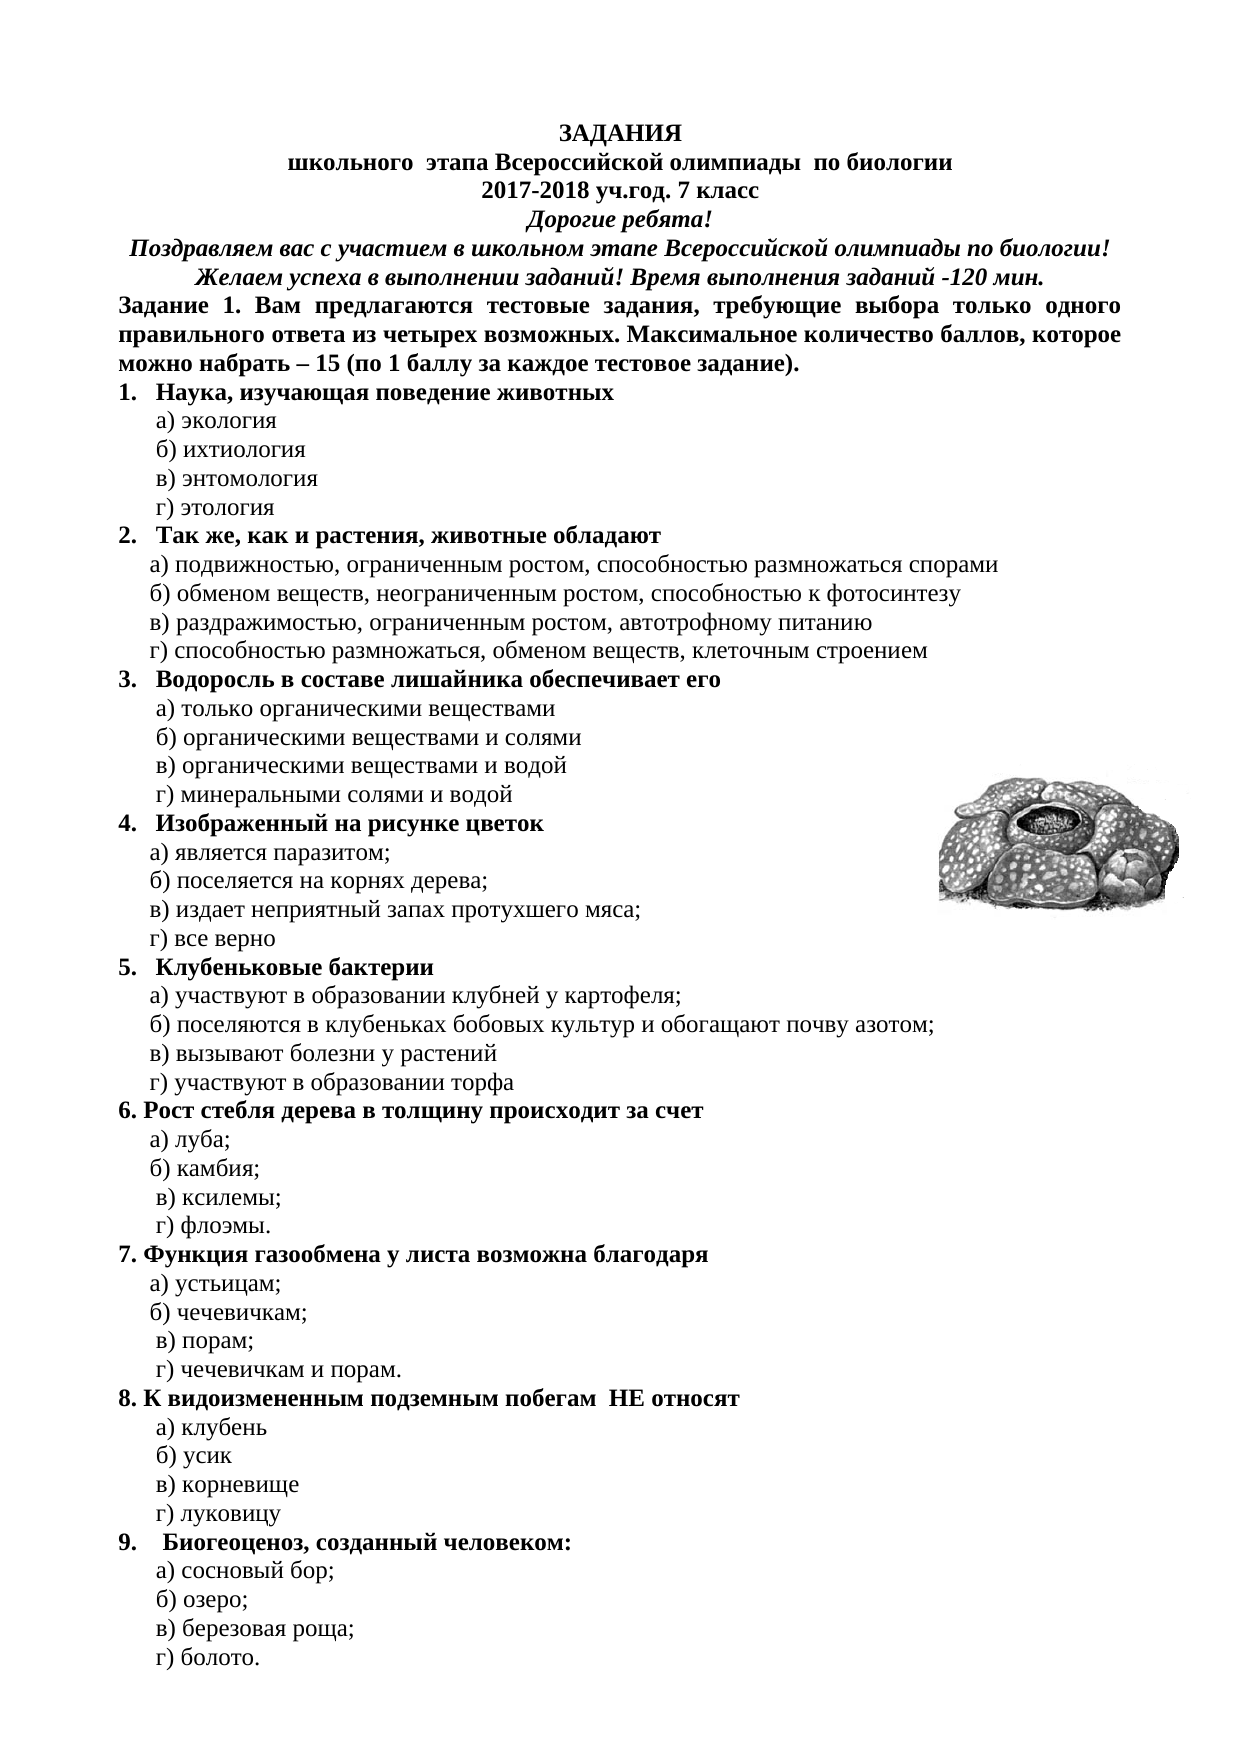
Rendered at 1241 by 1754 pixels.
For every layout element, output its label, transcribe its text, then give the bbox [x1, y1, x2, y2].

list Водоросль в составе лишайника обеспечивает его а) только органическими веществами б) органическими веществами и солями в) органическими веществами и водой г) минеральными солями и водой [118, 664, 1122, 808]
text б) камбия; [118, 1153, 1122, 1182]
text б) обменом веществ, неограниченным ростом, способностью к фотосинтезу [118, 578, 1122, 607]
text 6. Рост стебля дерева в толщину происходит за счет [118, 1096, 1122, 1124]
text а) устьицам; [118, 1268, 1122, 1297]
list Клубеньковые бактерии [118, 952, 1122, 981]
text г) луковицу [118, 1498, 1122, 1527]
text а) участвуют в образовании клубней у картофеля; [118, 981, 1122, 1009]
text г) участвуют в образовании торфа [118, 1067, 1122, 1096]
text Дорогие ребята! [118, 204, 1122, 233]
text в) березовая роща; [156, 1613, 1122, 1642]
text 7. Функция газообмена у листа возможна благодаря [118, 1239, 1122, 1268]
text в) ксилемы; [118, 1182, 1122, 1211]
text г) все верно [118, 923, 1122, 952]
text а) сосновый бор; [156, 1556, 1122, 1584]
text а) клубень [118, 1412, 1122, 1441]
text а) является паразитом; [118, 837, 930, 866]
text 2017-2018 уч.год. 7 класс [118, 176, 1122, 204]
text г) этология [156, 492, 1122, 521]
list Наука, изучающая поведение животных [118, 377, 1122, 406]
text 8. К видоизмененным подземным побегам НЕ относят [118, 1383, 1122, 1412]
text в) издает неприятный запах протухшего мяса; [118, 894, 930, 923]
text б) ихтиология [156, 434, 1122, 463]
list Изображенный на рисунке цветок [118, 808, 930, 837]
text б) усик [118, 1441, 1122, 1469]
text г) флоэмы. [118, 1211, 1122, 1239]
text г) способностью размножаться, обменом веществ, клеточным строением [118, 636, 1122, 664]
text Поздравляем вас с участием в школьном этапе Всероссийской олимпиады по биологии! Желаем успеха в выполнении заданий! Время выполнения заданий -120 мин. [118, 233, 1122, 291]
text ЗАДАНИЯ [118, 118, 1122, 147]
text г) болото. [156, 1642, 1122, 1671]
text в) корневище [118, 1469, 1122, 1498]
text а) экология [156, 406, 1122, 434]
text б) поселяются в клубеньках бобовых культур и обогащают почву азотом; [118, 1009, 1122, 1038]
text в) вызывают болезни у растений [118, 1038, 1122, 1067]
text Задание 1. Вам предлагаются тестовые задания, требующие выбора только одного правильного ответа из четырех возможных. Максимальное количество баллов, которое можно набрать – 15 (по 1 баллу за каждое тестовое задание). [118, 291, 1122, 377]
text в) порам; [118, 1326, 1122, 1354]
text г) чечевичкам и порам. [118, 1354, 1122, 1383]
text а) луба; [118, 1124, 1122, 1153]
text в) энтомология [156, 463, 1122, 492]
text б) поселяется на корнях дерева; [118, 866, 930, 894]
text школьного этапа Всероссийской олимпиады по биологии [118, 147, 1122, 176]
text в) раздражимостью, ограниченным ростом, автотрофному питанию [118, 607, 1122, 636]
text б) чечевичкам; [118, 1297, 1122, 1326]
text а) подвижностью, ограниченным ростом, способностью размножаться спорами [118, 549, 1122, 578]
list Биогеоценоз, созданный человеком: [118, 1527, 1122, 1556]
text б) озеро; [156, 1584, 1122, 1613]
list Так же, как и растения, животные обладают [118, 521, 1122, 549]
picture [930, 764, 1185, 923]
